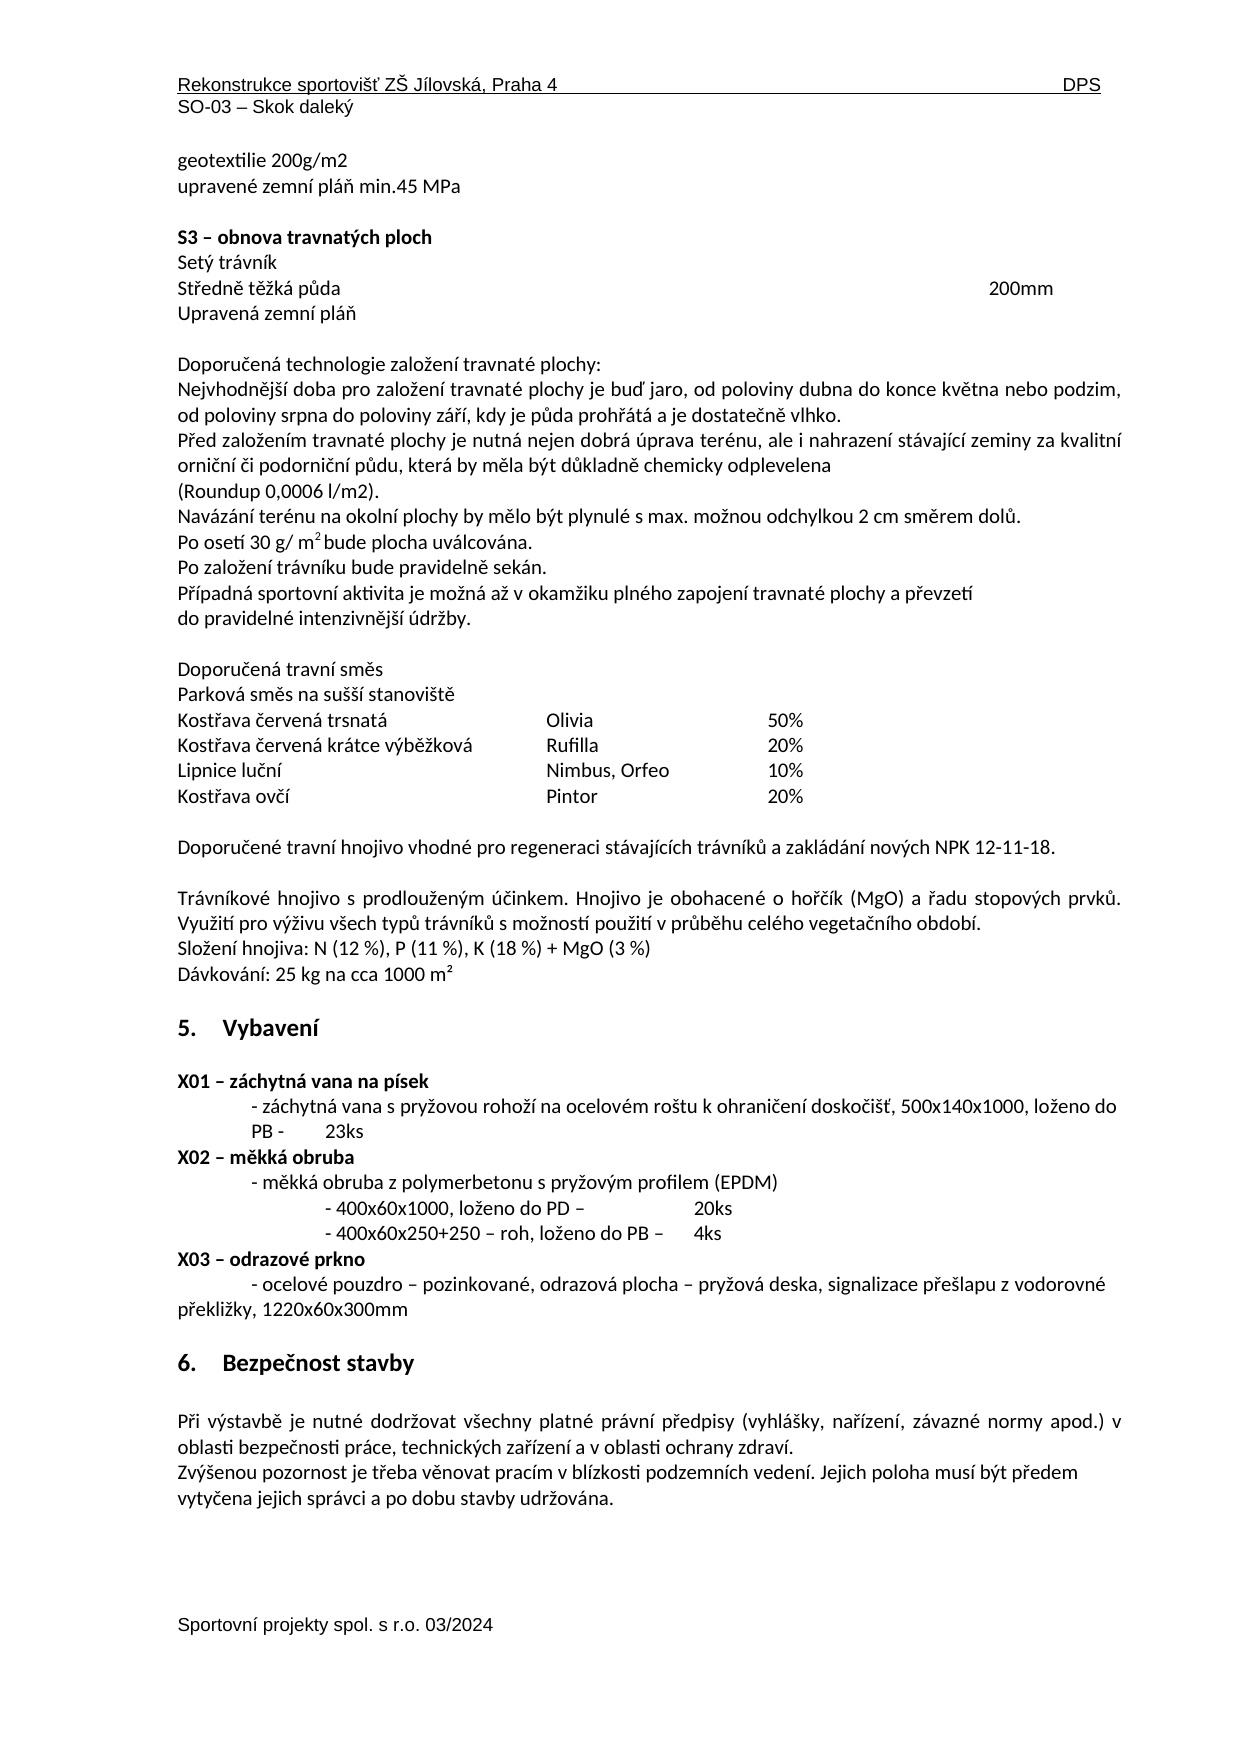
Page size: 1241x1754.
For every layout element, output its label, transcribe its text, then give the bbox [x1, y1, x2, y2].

text - 400x60x1000, loženo do PD – 20ks - 400x60x250+250 – roh, loženo do PB – 4ks [251, 1195, 1122, 1246]
text Po osetí 30 g/ m2 bude plocha uválcována. [177, 529, 1122, 554]
text Parková směs na sušší stanoviště Kostřava červená trsnatá Olivia 50% [177, 681, 1122, 732]
list Vybavení [177, 1012, 1122, 1042]
text X02 – měkká obruba [177, 1144, 1122, 1169]
text Setý trávník [177, 249, 1122, 275]
text - ocelové pouzdro – pozinkované, odrazová plocha – pryžová deska, signalizace přešlapu z vodorovné překližky, 1220x60x300mm [177, 1271, 1122, 1322]
text (Roundup 0,0006 l/m2). [177, 478, 1122, 503]
text Doporučená technologie založení travnaté plochy: [177, 351, 1122, 376]
text Navázání terénu na okolní plochy by mělo být plynulé s max. možnou odchylkou 2 cm směrem dolů. [177, 503, 1122, 529]
text Před založením travnaté plochy je nutná nejen dobrá úprava terénu, ale i nahrazení stávající zeminy za kvalitní orniční či podorniční půdu, která by měla být důkladně chemicky odplevelena [177, 427, 1122, 478]
text Středně těžká půda 200mm [177, 275, 1122, 300]
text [177, 148, 1122, 198]
text Kostřava červená krátce výběžková Rufilla 20% Lipnice luční Nimbus, Orfeo 10% Kostřava ovčí Pintor 20% [177, 732, 1122, 808]
text Složení hnojiva: N (12 %), P (11 %), K (18 %) + MgO (3 %) [177, 936, 1122, 961]
text Doporučené travní hnojivo vhodné pro regeneraci stávajících trávníků a zakládání nových NPK 12-11-18. [177, 834, 1122, 859]
text - měkká obruba z polymerbetonu s pryžovým profilem (EPDM) [177, 1169, 1122, 1195]
text Nejvhodnější doba pro založení travnaté plochy je buď jaro, od poloviny dubna do konce května nebo podzim, od poloviny srpna do poloviny září, kdy je půda prohřátá a je dostatečně vlhko. [177, 376, 1122, 427]
text Při výstavbě je nutné dodržovat všechny platné právní předpisy (vyhlášky, nařízení, závazné normy apod.) v oblasti bezpečnosti práce, technických zařízení a v oblasti ochrany zdraví. [177, 1408, 1122, 1459]
text Trávníkové hnojivo s prodlouženým účinkem. Hnojivo je obohacené o hořčík (MgO) a řadu stopových prvků. Využití pro výživu všech typů trávníků s možností použití v průběhu celého vegetačního období. [177, 885, 1122, 936]
text do pravidelné intenzivnější údržby. [177, 605, 1122, 631]
text X03 – odrazové prkno [177, 1246, 1122, 1271]
text X01 – záchytná vana na písek [177, 1068, 1122, 1093]
text - záchytná vana s pryžovou rohoží na ocelovém roštu k ohraničení doskočišť, 500x140x1000, loženo do PB - 23ks [177, 1093, 1122, 1144]
text Po založení trávníku bude pravidelně sekán. [177, 554, 1122, 580]
text Upravená zemní pláň [177, 300, 1122, 326]
text Případná sportovní aktivita je možná až v okamžiku plného zapojení travnaté plochy a převzetí [177, 580, 1122, 605]
text Dávkování: 25 kg na cca 1000 m² [177, 961, 1122, 986]
list Bezpečnost stavby [177, 1347, 1122, 1378]
text Doporučená travní směs [177, 656, 1122, 681]
text S3 – obnova travnatých ploch [177, 224, 1122, 249]
text Zvýšenou pozornost je třeba věnovat pracím v blízkosti podzemních vedení. Jejich poloha musí být předem vytyčena jejich správci a po dobu stavby udržována. [177, 1459, 1122, 1510]
